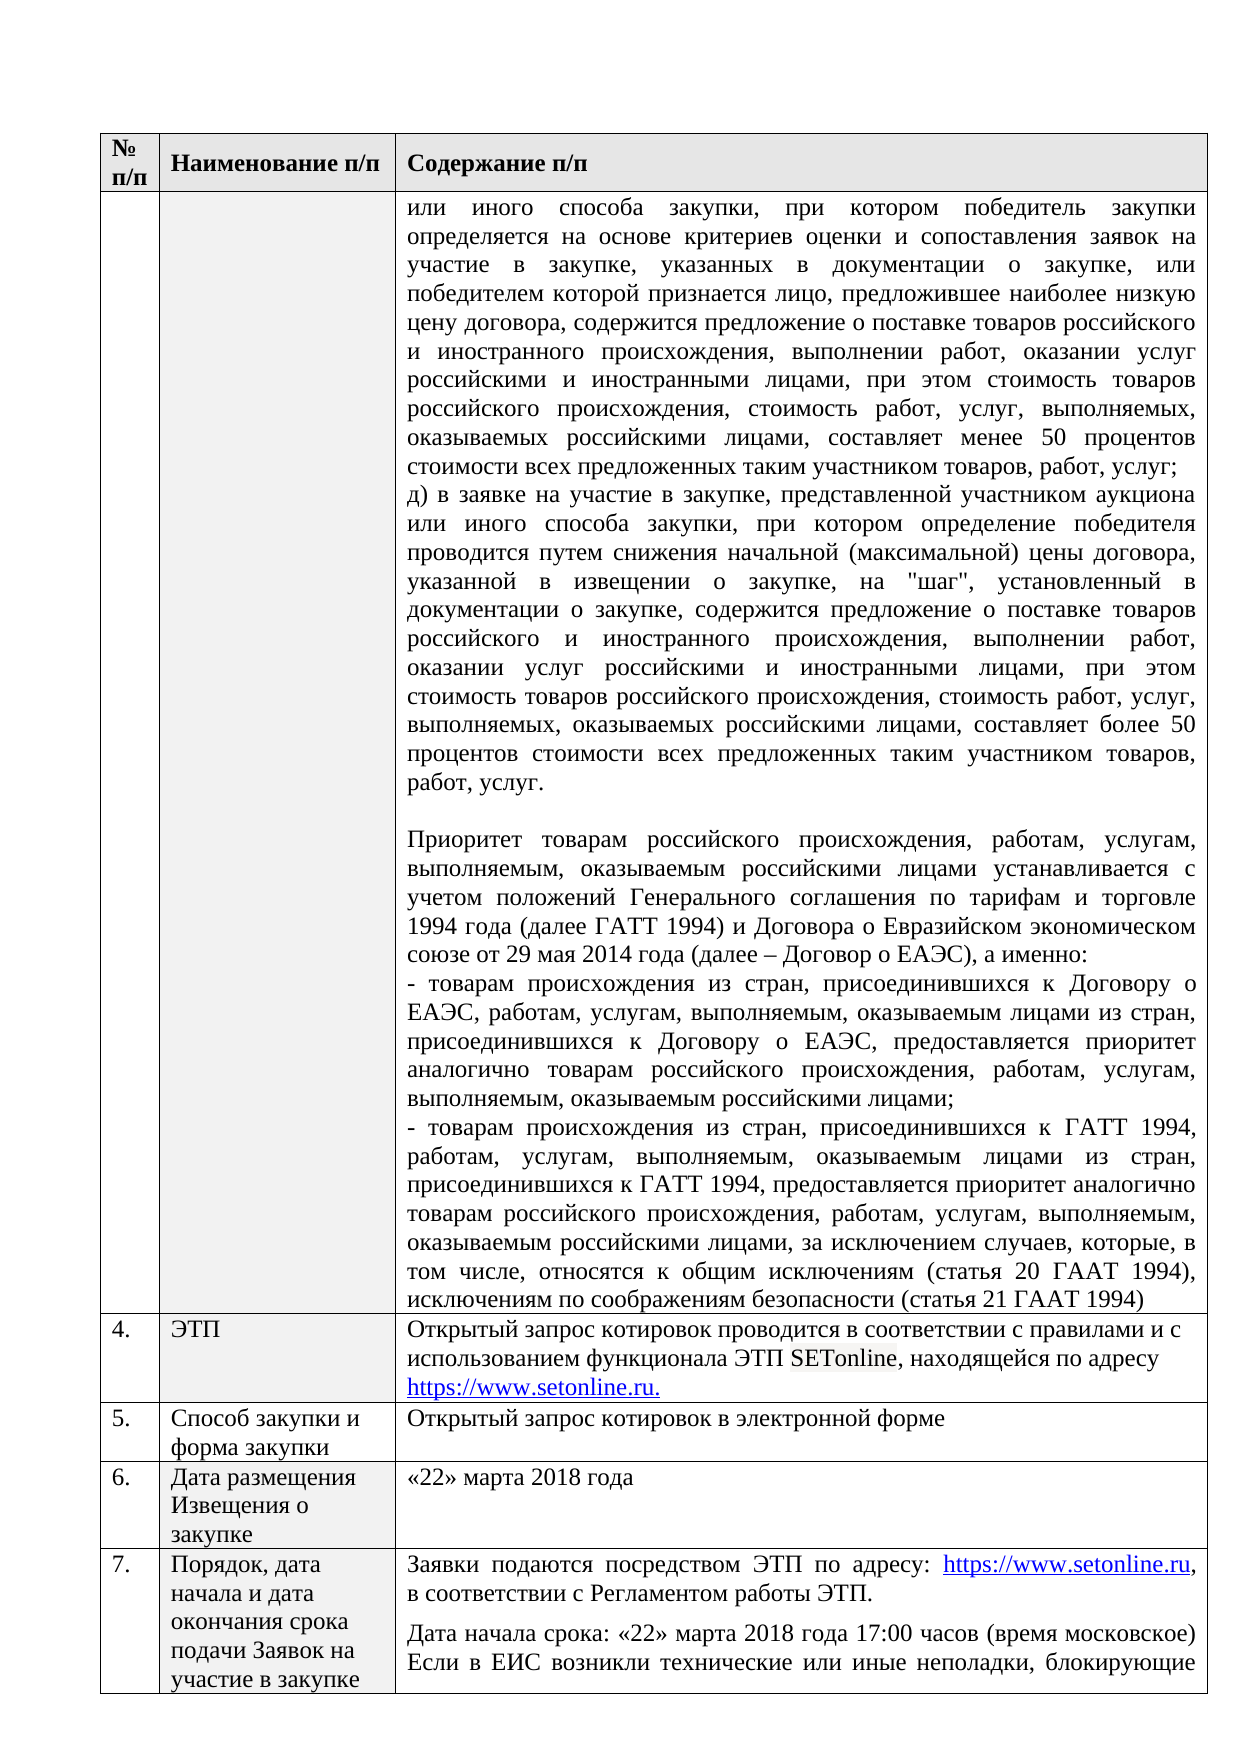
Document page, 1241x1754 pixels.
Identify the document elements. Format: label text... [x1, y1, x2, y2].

table_header Содержание п/п [396, 134, 1207, 191]
table_cell [101, 192, 159, 1313]
table_cell [101, 1549, 159, 1693]
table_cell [396, 192, 1207, 1313]
table_header № п/п [101, 134, 159, 191]
table_cell Открытый запрос котировок в электронной форме [396, 1403, 1207, 1461]
table_cell «22» марта 2018 года [396, 1462, 1207, 1548]
table_cell Дата размещения Извещения о закупке [160, 1462, 395, 1548]
table_cell [101, 1403, 159, 1461]
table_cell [396, 1549, 1207, 1693]
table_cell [160, 1549, 395, 1693]
table_cell Способ закупки и форма закупки [160, 1403, 395, 1461]
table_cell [160, 192, 395, 1313]
table_cell [101, 1462, 159, 1548]
table_cell ЭТП [160, 1314, 395, 1402]
table_header Наименование п/п [160, 134, 395, 191]
table_cell Открытый запрос котировок проводится в соответствии с правилами и с использованием функционала ЭТП SETonline, находящейся по адресу https://www.setonline.ru. [396, 1314, 1207, 1402]
table_cell [101, 1314, 159, 1402]
